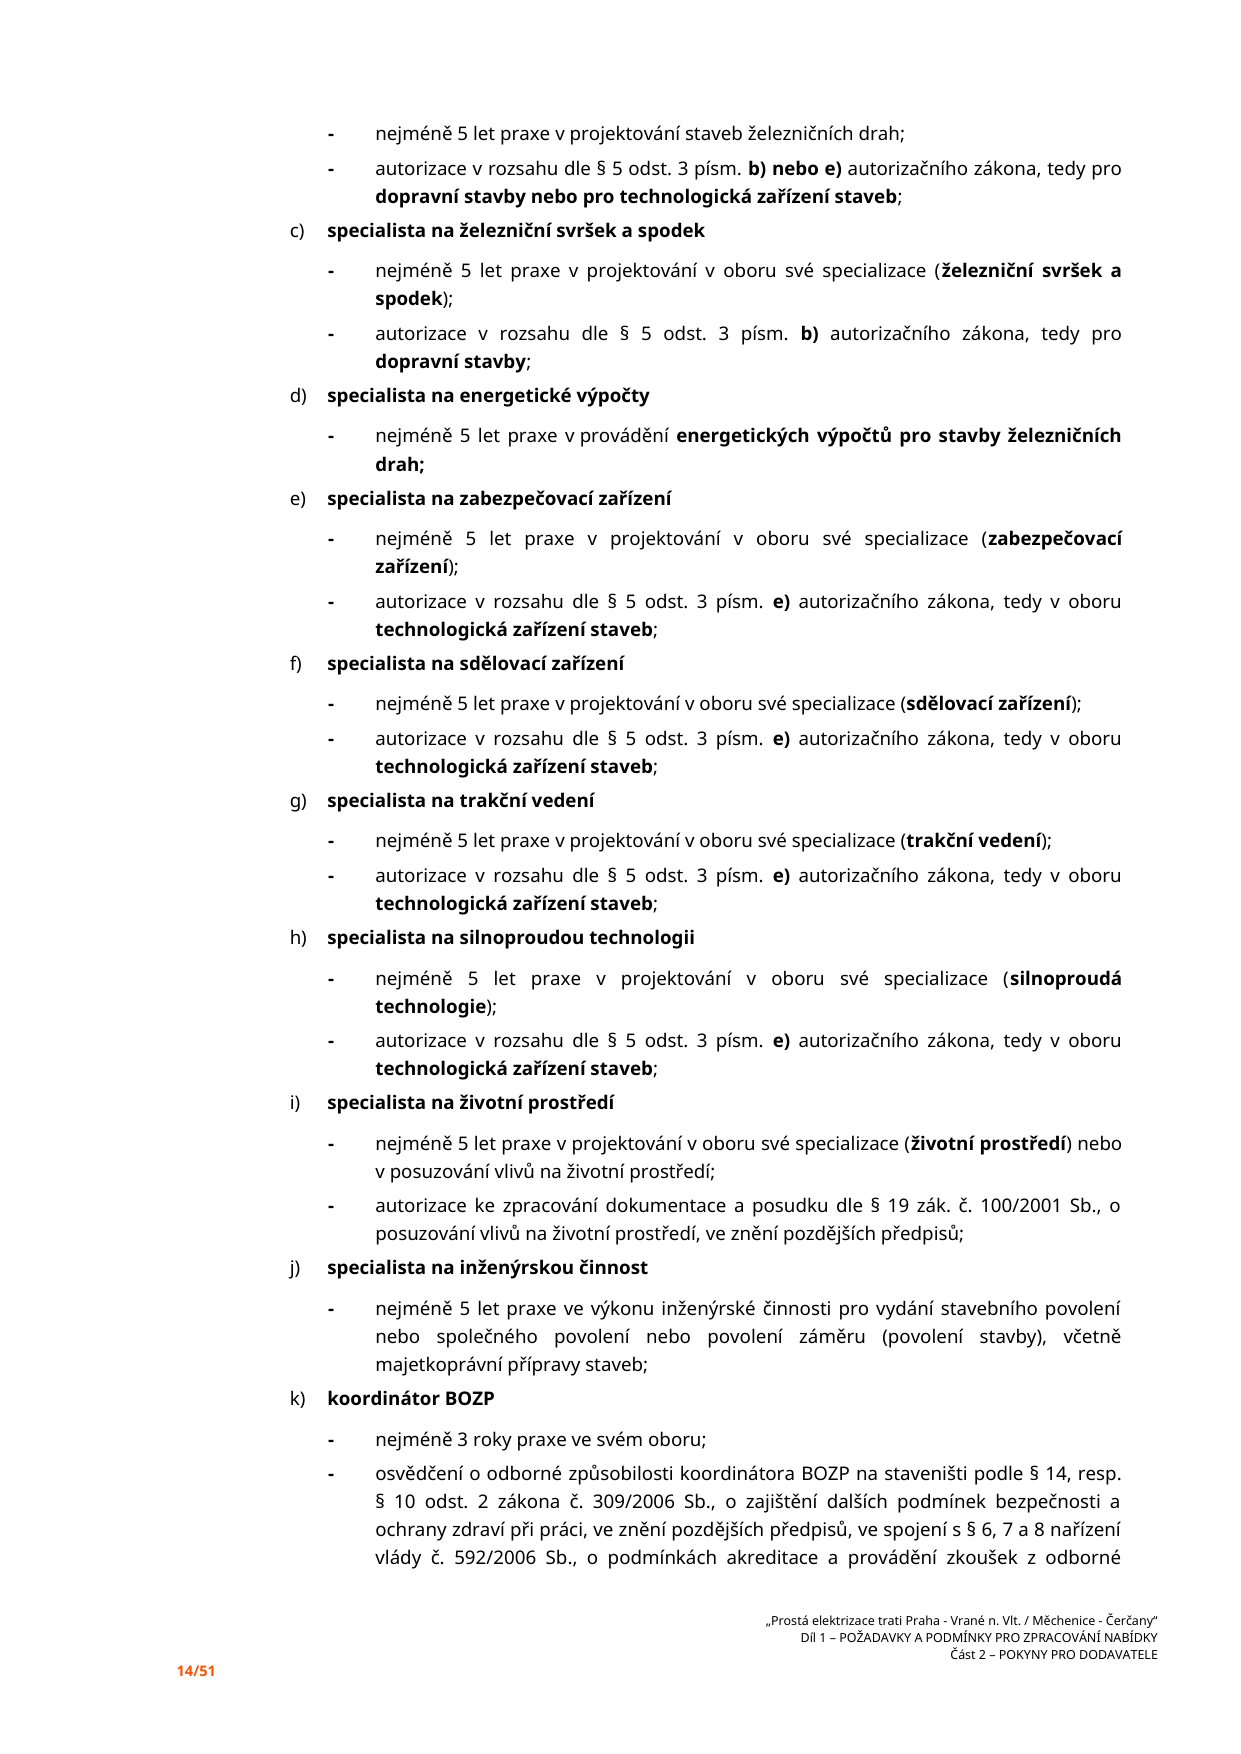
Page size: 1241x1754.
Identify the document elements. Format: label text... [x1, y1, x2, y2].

text nejméně 5 let praxe v projektování v oboru své specializace (silnoproudá technologie); [328, 965, 1122, 1018]
text autorizace v rozsahu dle § 5 odst. 3 písm. b) autorizačního zákona, tedy pro dopravní stavby; [328, 320, 1122, 373]
text nejméně 5 let praxe v projektování v oboru své specializace (zabezpečovací zařízení); [328, 526, 1122, 579]
text autorizace v rozsahu dle § 5 odst. 3 písm. e) autorizačního zákona, tedy v oboru technologická zařízení staveb; [328, 862, 1122, 916]
text autorizace ke zpracování dokumentace a posudku dle § 19 zák. č. 100/2001 Sb., o posuzování vlivů na životní prostředí, ve znění pozdějších předpisů; [328, 1192, 1122, 1246]
text nejméně 5 let praxe v projektování staveb železničních drah; [328, 121, 1122, 146]
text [328, 1460, 1122, 1570]
text autorizace v rozsahu dle § 5 odst. 3 písm. e) autorizačního zákona, tedy v oboru technologická zařízení staveb; [328, 588, 1122, 641]
list specialista na inženýrskou činnost [289, 1254, 1122, 1280]
list specialista na trakční vedení [289, 787, 1122, 813]
list specialista na železniční svršek a spodek [289, 217, 1122, 243]
list specialista na sdělovací zařízení [289, 650, 1122, 676]
text nejméně 5 let praxe v projektování v oboru své specializace (životní prostředí) nebo v posuzování vlivů na životní prostředí; [328, 1130, 1122, 1183]
text autorizace v rozsahu dle § 5 odst. 3 písm. e) autorizačního zákona, tedy v oboru technologická zařízení staveb; [328, 725, 1122, 778]
text nejméně 5 let praxe v projektování v oboru své specializace (sdělovací zařízení); [328, 691, 1122, 716]
list koordinátor BOZP [289, 1385, 1122, 1411]
text nejméně 5 let praxe v provádění energetických výpočtů pro stavby železničních drah; [328, 423, 1122, 476]
list specialista na silnoproudou technologii [289, 924, 1122, 950]
list specialista na energetické výpočty [289, 382, 1122, 408]
list specialista na životní prostředí [289, 1089, 1122, 1115]
text nejméně 5 let praxe ve výkonu inženýrské činnosti pro vydání stavebního povolení nebo společného povolení nebo povolení záměru (povolení stavby), včetně majetkoprávní přípravy staveb; [328, 1295, 1122, 1377]
text nejméně 5 let praxe v projektování v oboru své specializace (trakční vedení); [328, 828, 1122, 853]
list specialista na zabezpečovací zařízení [289, 485, 1122, 511]
text autorizace v rozsahu dle § 5 odst. 3 písm. b) nebo e) autorizačního zákona, tedy pro dopravní stavby nebo pro technologická zařízení staveb; [328, 155, 1122, 208]
text nejméně 5 let praxe v projektování v oboru své specializace (železniční svršek a spodek); [328, 258, 1122, 311]
text nejméně 3 roky praxe ve svém oboru; [328, 1426, 1122, 1451]
text autorizace v rozsahu dle § 5 odst. 3 písm. e) autorizačního zákona, tedy v oboru technologická zařízení staveb; [328, 1027, 1122, 1081]
